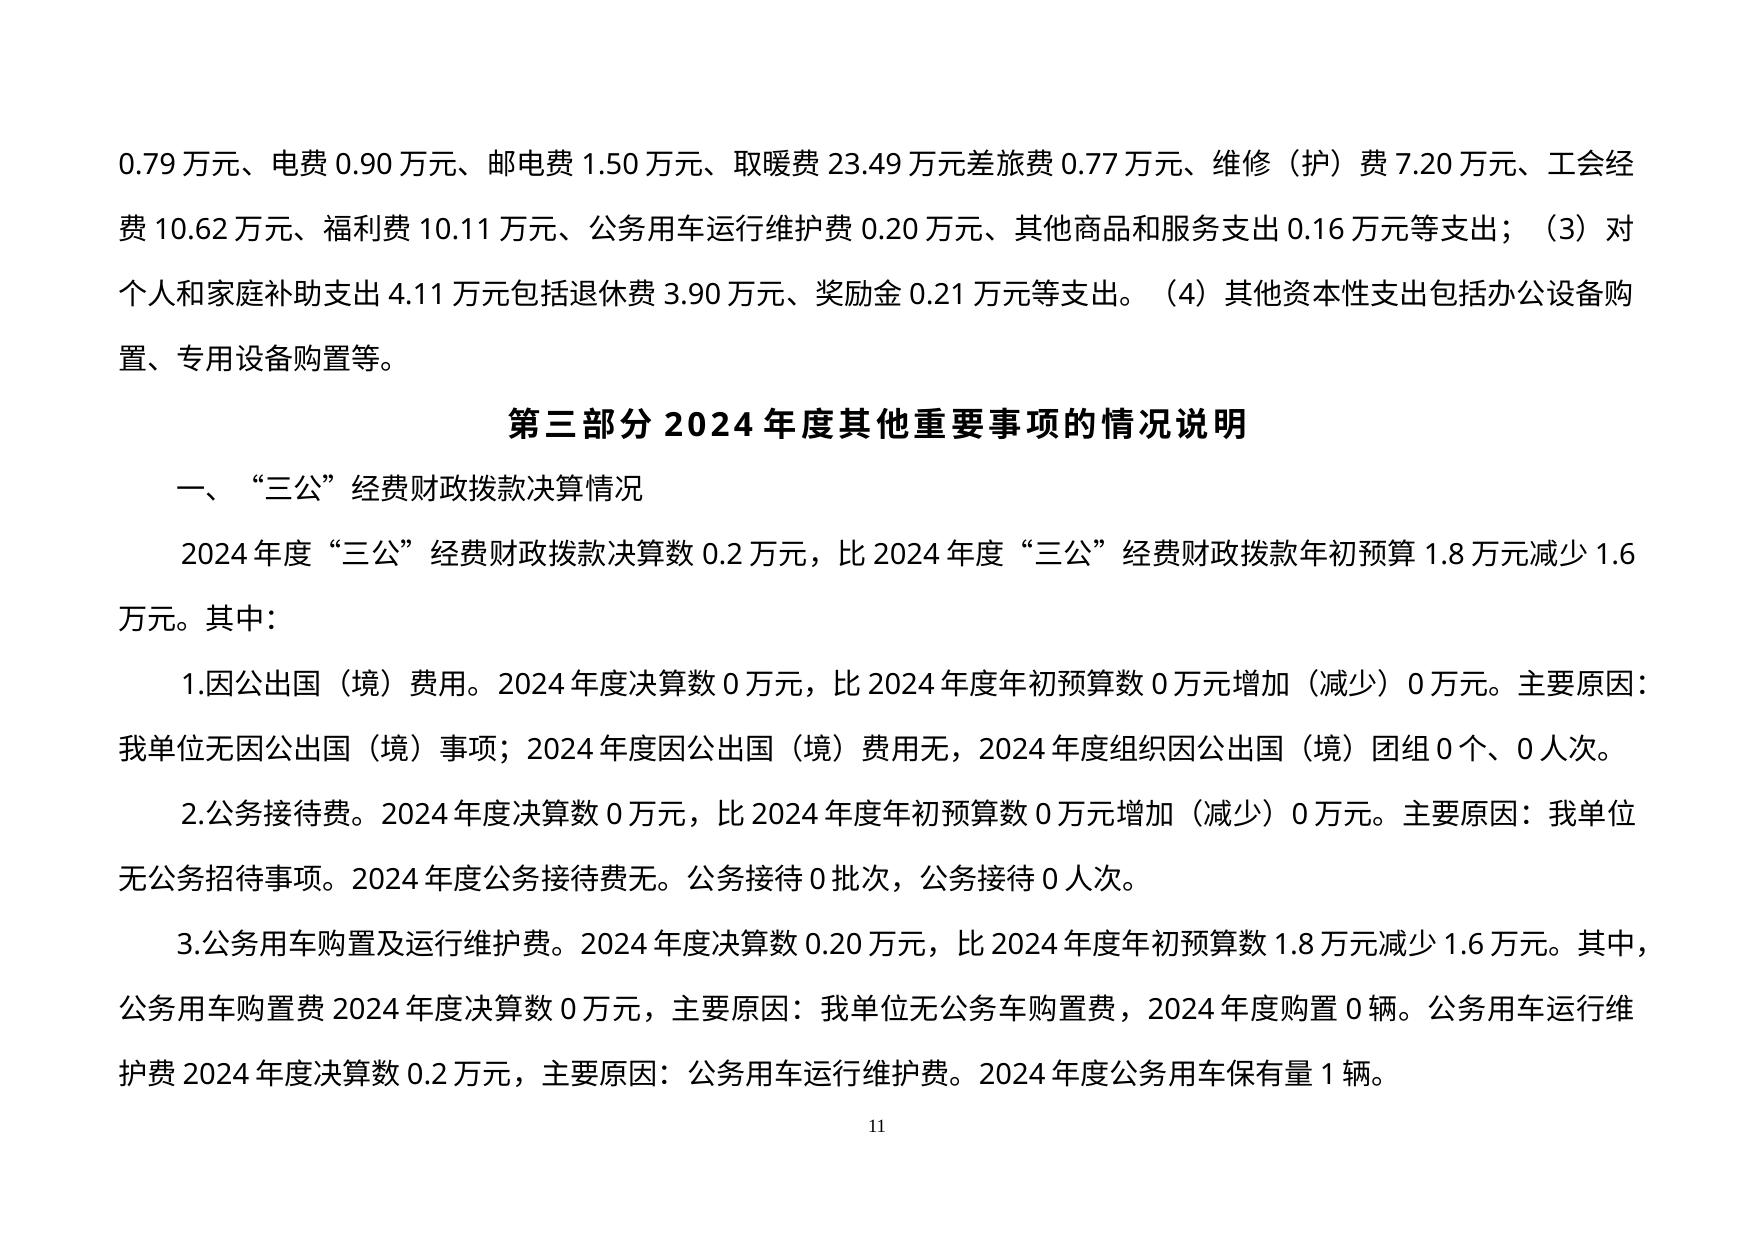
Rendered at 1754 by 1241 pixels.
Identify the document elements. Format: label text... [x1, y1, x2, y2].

text 2024年度“三公”经费财政拨款决算数0.2万元，比2024年度“三公”经费财政拨款年初预算1.8万元减少1.6万元。其中： [118, 519, 1636, 649]
text 第三部分2024年度其他重要事项的情况说明 [118, 389, 1636, 454]
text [118, 129, 1636, 389]
text 2.公务接待费。2024年度决算数0万元，比2024年度年初预算数0万元增加（减少）0万元。主要原因：我单位无公务招待事项。2024年度公务接待费无。公务接待0批次，公务接待0人次。 [118, 779, 1636, 909]
text 1.因公出国（境）费用。2024年度决算数0万元，比2024年度年初预算数0万元增加（减少）0万元。主要原因：我单位无因公出国（境）事项；2024年度因公出国（境）费用无，2024年度组织因公出国（境）团组0个、0人次。 [118, 649, 1636, 779]
text 3.公务用车购置及运行维护费。2024年度决算数0.20万元，比2024年度年初预算数1.8万元减少1.6万元。其中，公务用车购置费2024年度决算数0万元，主要原因：我单位无公务车购置费，2024年度购置0辆。公务用车运行维护费2024年度决算数0.2万元，主要原因：公务用车运行维护费。2024年度公务用车保有量1辆。 [118, 909, 1636, 1104]
text 一、“三公”经费财政拨款决算情况 [118, 454, 1636, 519]
